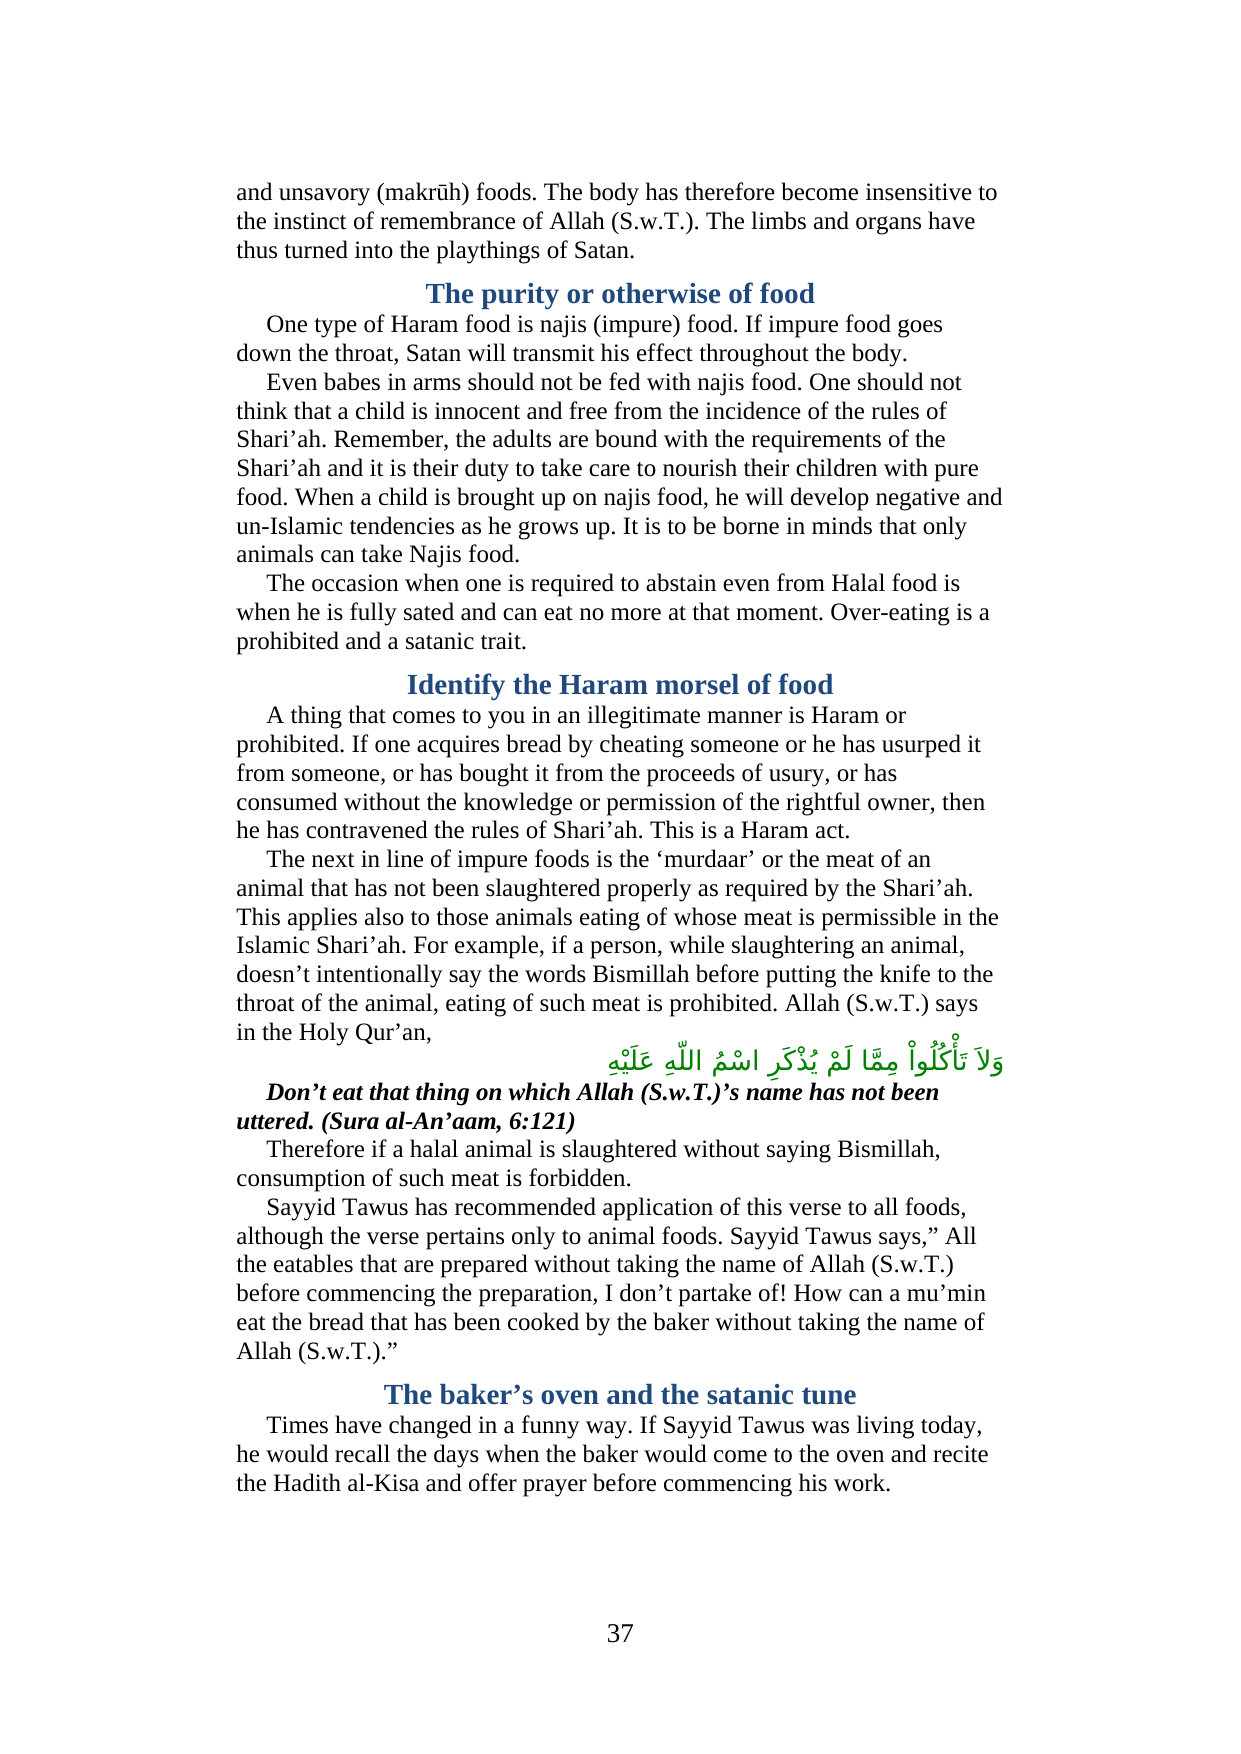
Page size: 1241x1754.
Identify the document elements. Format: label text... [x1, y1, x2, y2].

subtitle Identify the Haram morsel of food [236, 667, 1004, 701]
text وَلاَ تَأْكُلُواْ مِمَّا لَمْ يُذْكَرِ اسْمُ اللّهِ عَلَيْهِ [236, 1046, 1004, 1077]
text Times have changed in a funny way. If Sayyid Tawus was living today, he would recall the days when the baker would come to the oven and recite the Hadith al-Kisa and offer prayer before commencing his work. [236, 1411, 1004, 1497]
text The occasion when one is required to abstain even from Halal food is when he is fully sated and can eat no more at that moment. Over-eating is a prohibited and a satanic trait. [236, 568, 1004, 654]
text Don’t eat that thing on which Allah (S.w.T.)’s name has not been uttered. (Sura al-An’aam, 6:121) [236, 1077, 1004, 1134]
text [236, 177, 1004, 263]
text One type of Haram food is najis (impure) food. If impure food goes down the throat, Satan will transmit his effect throughout the body. [236, 309, 1004, 367]
text A thing that comes to you in an illegitimate manner is Haram or prohibited. If one acquires bread by cheating someone or he has usurped it from someone, or has bought it from the proceeds of usury, or has consumed without the knowledge or permission of the rightful owner, then he has contravened the rules of Shari’ah. This is a Haram act. [236, 701, 1004, 844]
text The next in line of impure foods is the ‘murdaar’ or the meat of an animal that has not been slaughtered properly as required by the Shari’ah. This applies also to those animals eating of whose meat is permissible in the Islamic Shari’ah. For example, if a person, while slaughtering an animal, doesn’t intentionally say the words Bismillah before putting the knife to the throat of the animal, eating of such meat is prohibited. Allah (S.w.T.) says in the Holy Qur’an, [236, 844, 1004, 1046]
text Even babes in arms should not be fed with najis food. One should not think that a child is innocent and free from the incidence of the rules of Shari’ah. Remember, the adults are bound with the requirements of the Shari’ah and it is their duty to take care to nourish their children with pure food. When a child is brought up on najis food, he will develop negative and un-Islamic tendencies as he grows up. It is to be borne in minds that only animals can take Najis food. [236, 367, 1004, 568]
subtitle The purity or otherwise of food [236, 276, 1004, 309]
text Therefore if a halal animal is slaughtered without saying Bismillah, consumption of such meat is forbidden. [236, 1134, 1004, 1192]
subtitle The baker’s oven and the satanic tune [236, 1377, 1004, 1411]
text Sayyid Tawus has recommended application of this verse to all foods, although the verse pertains only to animal foods. Sayyid Tawus says,” All the eatables that are prepared without taking the name of Allah (S.w.T.) before commencing the preparation, I don’t partake of! How can a mu’min eat the bread that has been cooked by the baker without taking the name of Allah (S.w.T.).” [236, 1192, 1004, 1364]
